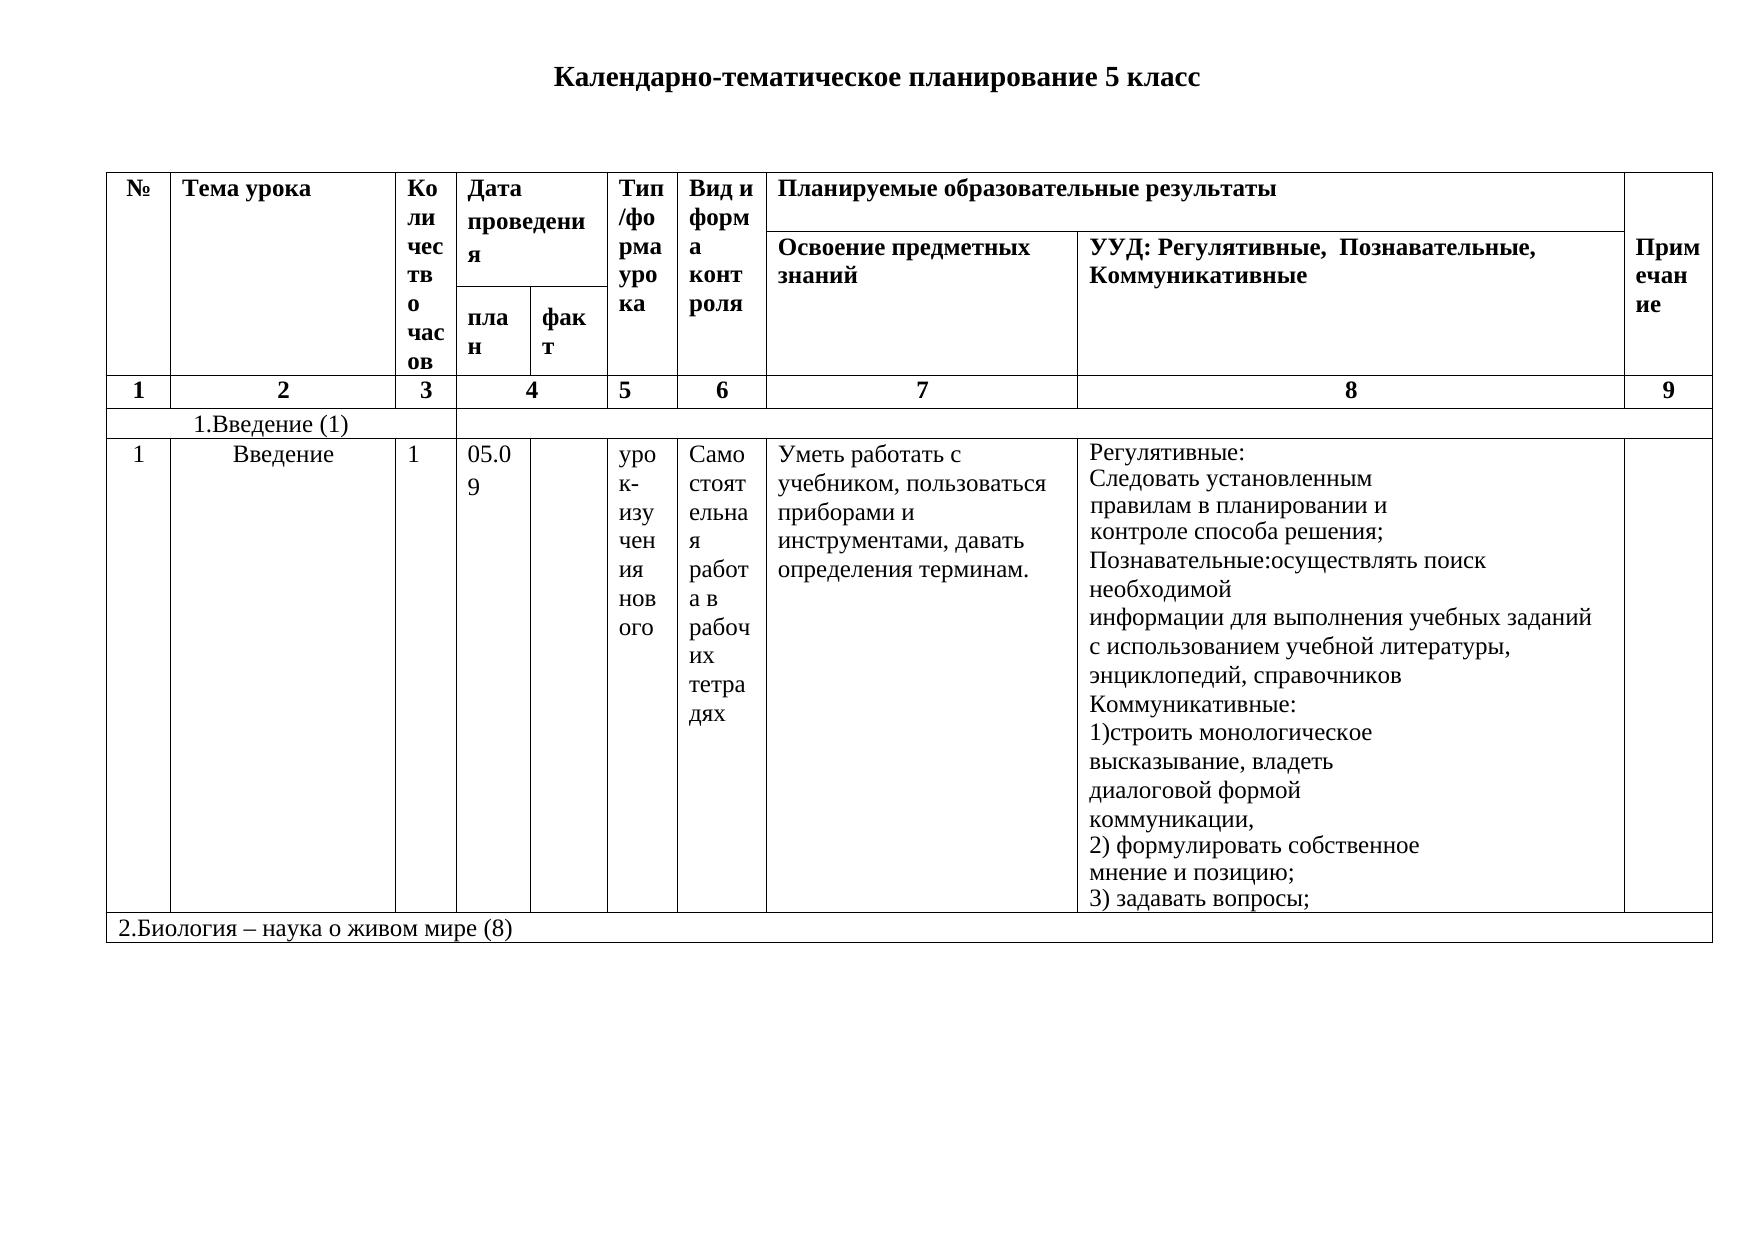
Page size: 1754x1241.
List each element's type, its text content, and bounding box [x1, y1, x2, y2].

table_cell 7 [767, 376, 1077, 408]
table_cell Самостоятельная работа в рабочих тетрадях [678, 439, 766, 912]
table_cell урок-изучения нового [608, 439, 677, 912]
table_header Вид и форма контроля [678, 173, 766, 374]
table_cell Уметь работать с учебником, пользоваться приборами и инструментами, давать определения терминам. [767, 439, 1077, 912]
table_cell [457, 409, 1712, 438]
table_header Планируемые образовательные результаты [767, 173, 1624, 231]
table_header [1625, 173, 1712, 231]
table_cell план [457, 287, 530, 374]
table_cell Освоение предметных знаний [767, 232, 1077, 374]
table_cell 2.Биология – наука о живом мире (8) [107, 913, 1712, 942]
table_cell 1 [107, 376, 170, 408]
table_cell 4 [457, 376, 607, 408]
table_cell 9 [1625, 376, 1712, 408]
table_cell 6 [678, 376, 766, 408]
table_cell 8 [1078, 376, 1624, 408]
table_header Дата проведения [457, 173, 607, 286]
table_header Тема урока [171, 173, 395, 374]
table_cell 1.Введение (1) [107, 409, 456, 438]
table_cell [1625, 439, 1712, 912]
table_cell факт [531, 287, 607, 374]
table_cell 1 [396, 439, 456, 912]
table_cell УУД: Регулятивные, Познавательные, Коммуникативные [1078, 232, 1624, 374]
table_cell 2 [171, 376, 395, 408]
table_cell Регулятивные: Следовать установленным правилам в планировании и контроле способа решения; Познавательные:осуществлять поиск необходимой информации для выполнения учебных заданий с использованием учебной литературы, энциклопедий, справочников Коммуникативные: 1)строить монологическое высказывание, владеть диалоговой формой коммуникации, 2) формулировать собственное мнение и позицию; 3) задавать вопросы; [1078, 439, 1624, 912]
table_cell Примечание [1625, 231, 1712, 374]
table_cell 05.09 [457, 439, 530, 912]
table_cell 3 [396, 376, 456, 408]
table_header Тип /форма урока [608, 173, 677, 374]
table_cell 5 [608, 376, 677, 408]
table_header Количество часов [396, 173, 456, 374]
table_cell Введение [171, 439, 395, 912]
table_cell 1 [107, 439, 170, 912]
table_cell [531, 439, 607, 912]
text Календарно-тематическое планирование 5 класс [118, 59, 1636, 93]
table_header № [107, 173, 170, 374]
